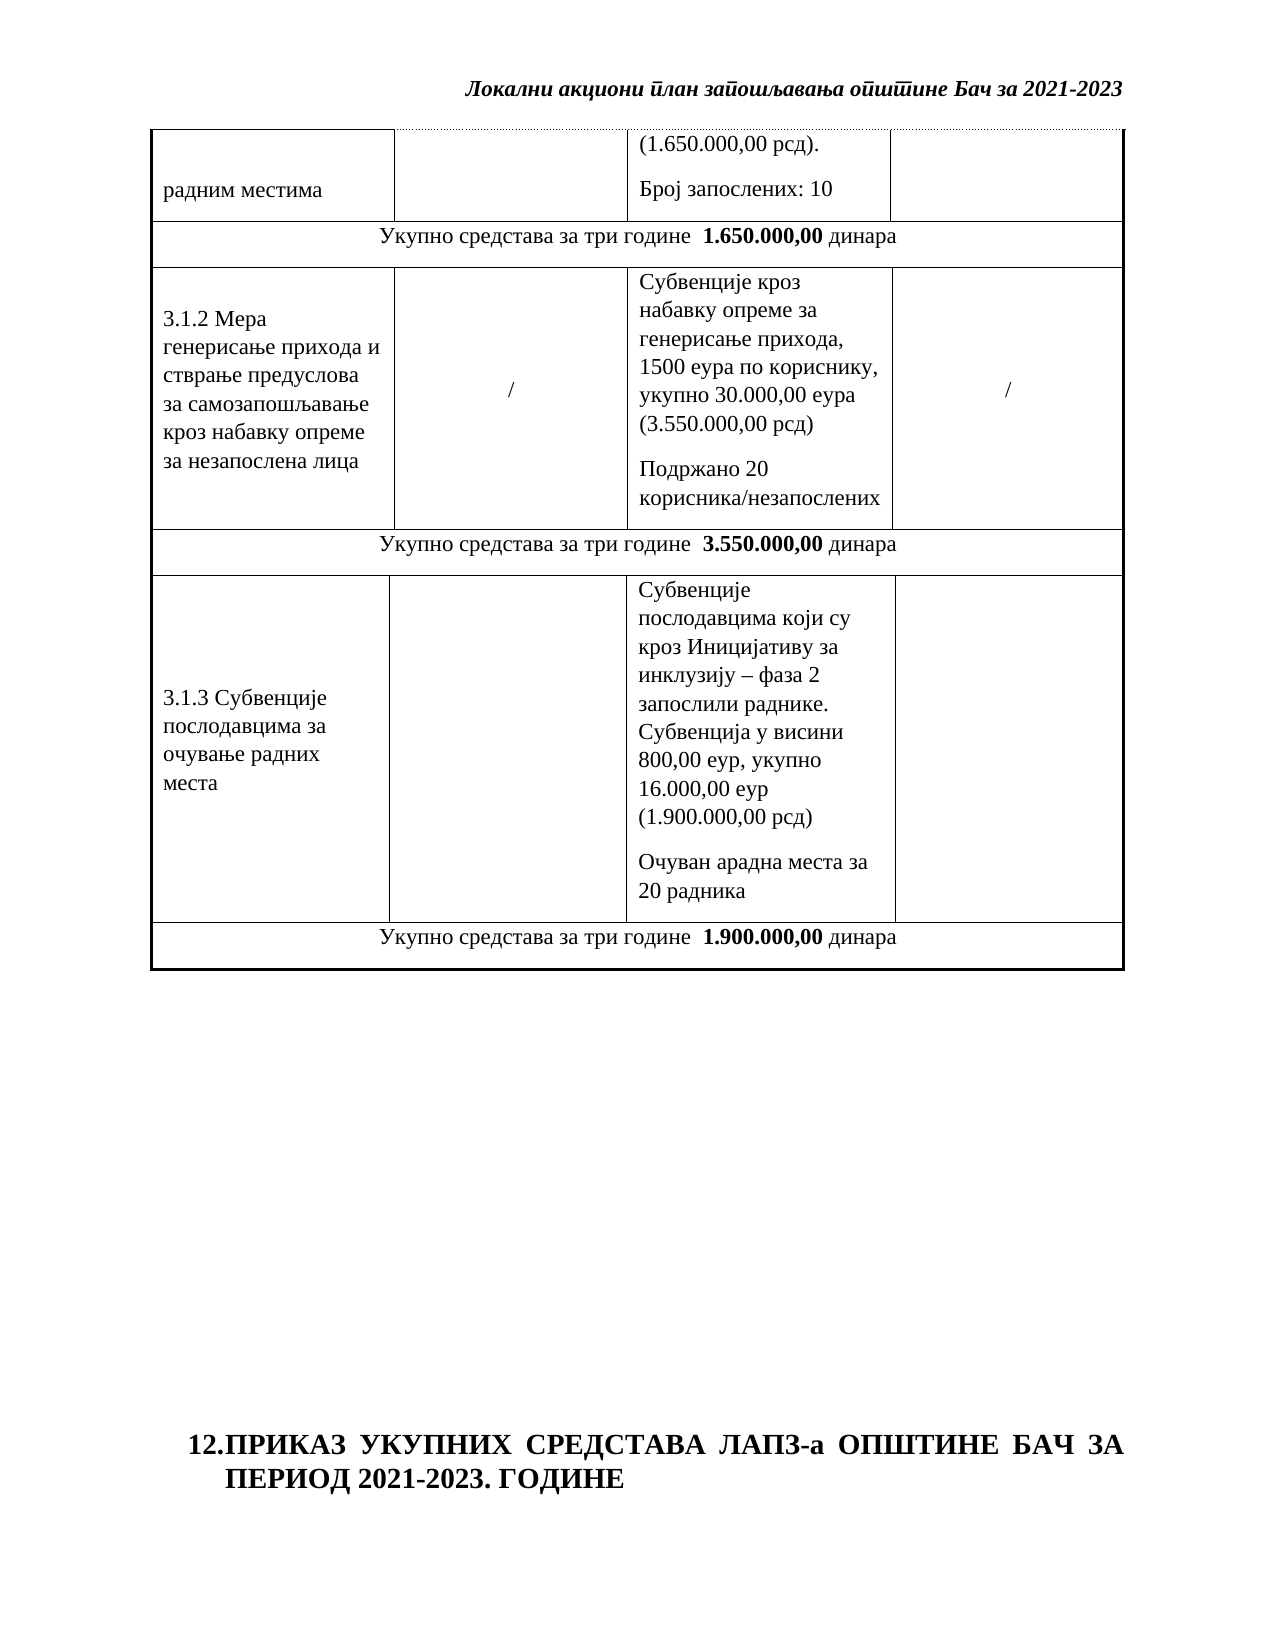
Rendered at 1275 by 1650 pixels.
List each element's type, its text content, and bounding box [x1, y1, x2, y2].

table_cell [395, 129, 628, 221]
table_cell / [893, 268, 1122, 529]
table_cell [628, 129, 890, 221]
table_cell [891, 129, 1122, 221]
table_cell Укупно средстава за три године 1.650.000,00 динара [153, 222, 1122, 267]
table_cell [896, 576, 1122, 922]
table_cell Укупно средстава за три године 3.550.000,00 динара [153, 530, 1122, 575]
table_cell 3.1.3 Субвенције послодавцима за очување радних места [153, 576, 389, 922]
table_cell Субвенције кроз набавку опреме за генерисање прихода, 1500 еура по кориснику, укупно 30.000,00 еура (3.550.000,00 рсд) Подржано 20 корисника/незапослених [628, 268, 892, 529]
table_cell Укупно средстава за три године 1.900.000,00 динара [153, 923, 1122, 968]
table_cell Субвенције послодавцима који су кроз Иницијативу за инклузију – фаза 2 запослили раднике. Субвенција у висини 800,00 еур, укупно 16.000,00 еур (1.900.000,00 рсд) Очуван арадна места за 20 радника [627, 576, 895, 922]
table_cell / [395, 268, 627, 529]
list ПРИКАЗ УКУПНИХ СРЕДСТАВА ЛАПЗ-а ОПШТИНЕ БАЧ ЗА ПЕРИОД 2021-2023. ГОДИНЕ [187, 1427, 1125, 1494]
table_cell 3.1.2 Мера генерисање прихода и стврање предуслова за самозапошљавање кроз набавку опреме за незапослена лица [153, 268, 394, 529]
table_cell [390, 576, 626, 922]
